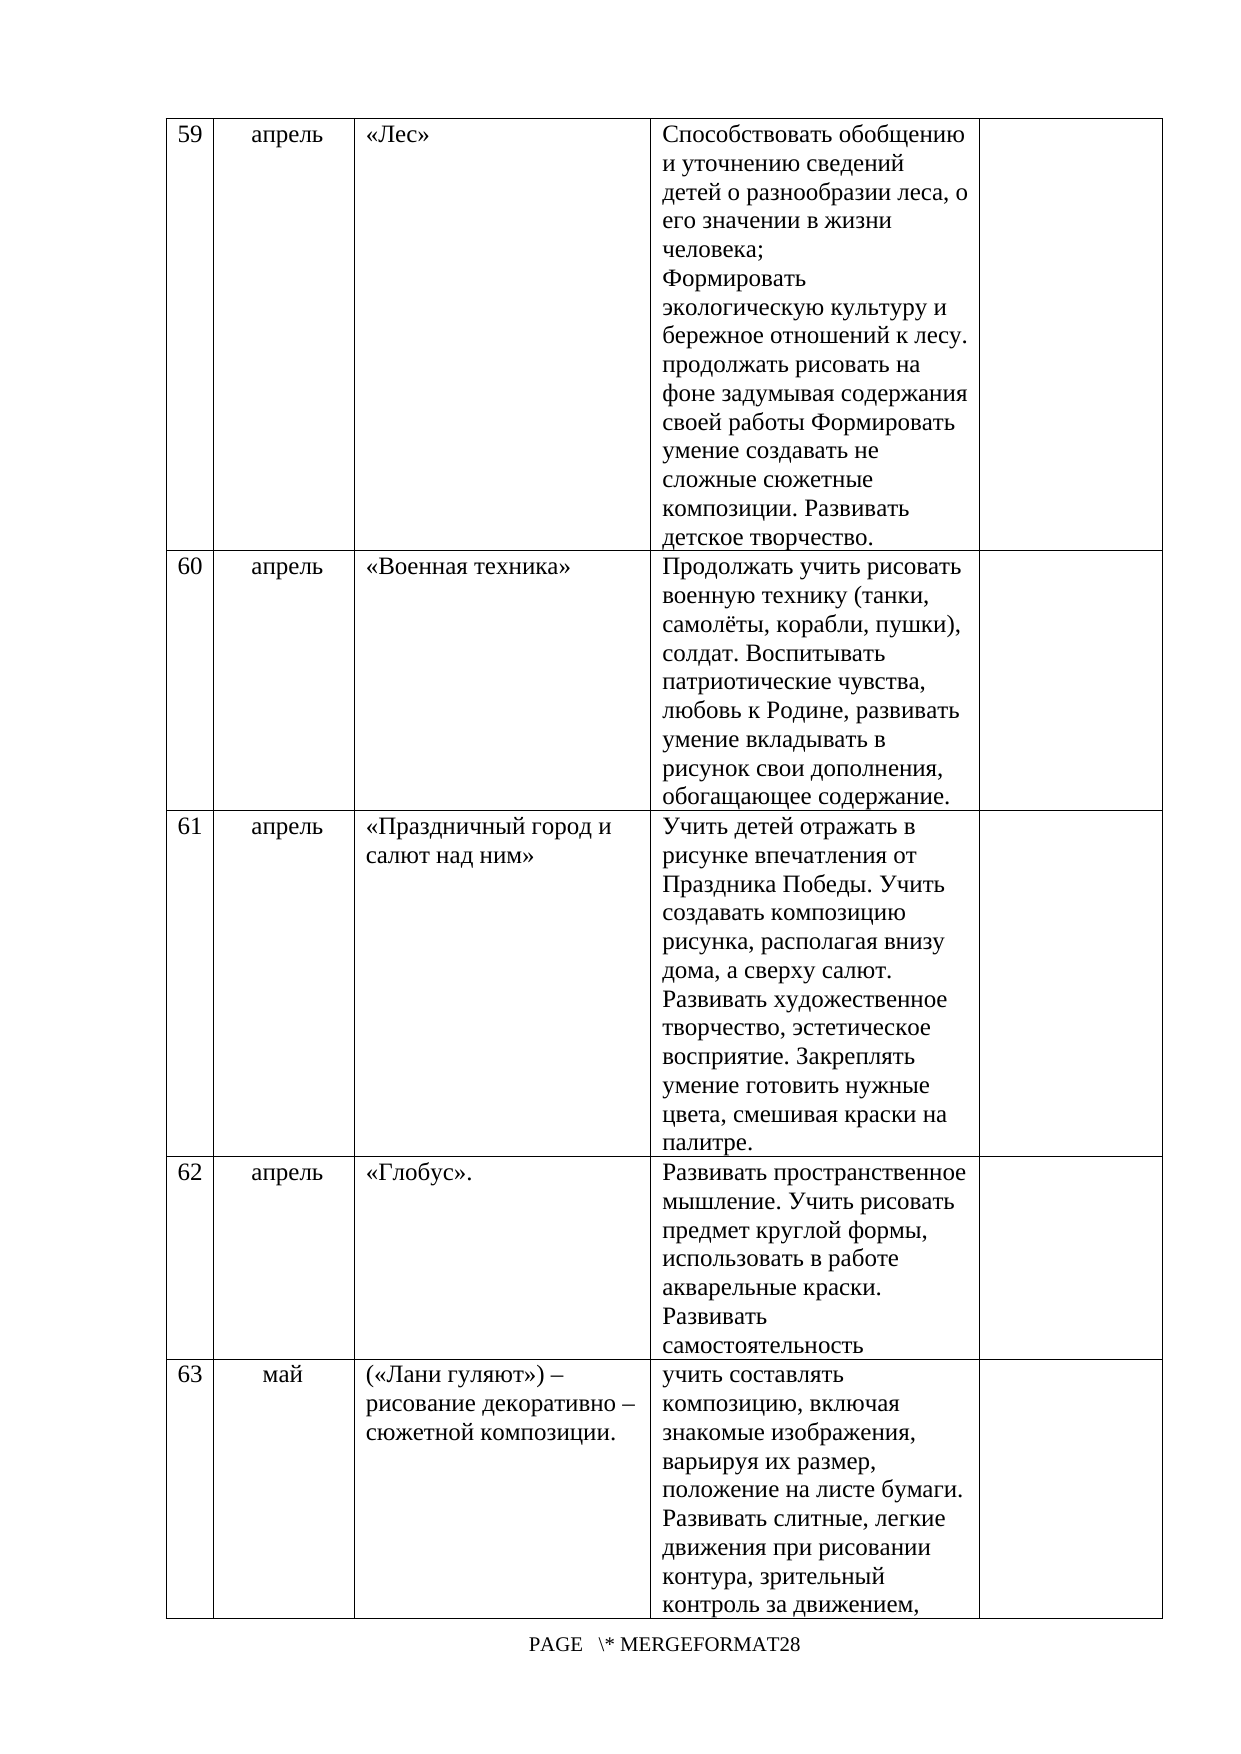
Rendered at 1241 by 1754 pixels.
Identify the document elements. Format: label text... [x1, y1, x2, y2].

table_cell [980, 551, 1162, 810]
table_cell Способствовать обобщению и уточнению сведений детей о разнообразии леса, о его значении в жизни человека; Формировать экологическую культуру и бережное отношений к лесу. продолжать рисовать на фоне задумывая содержания своей работы Формировать умение создавать не сложные сюжетные композиции. Развивать детское творчество. [651, 119, 979, 550]
table_cell Продолжать учить рисовать военную технику (танки, самолёты, корабли, пушки), солдат. Воспитывать патриотические чувства, любовь к Родине, развивать умение вкладывать в рисунок свои дополнения, обогащающее содержание. [651, 551, 979, 810]
table_cell Учить детей отражать в рисунке впечатления от Праздника Победы. Учить создавать композицию рисунка, располагая внизу дома, а сверху салют. Развивать художественное творчество, эстетическое восприятие. Закреплять умение готовить нужные цвета, смешивая краски на палитре. [651, 811, 979, 1156]
table_cell апрель [214, 551, 354, 810]
table_cell 59 [167, 119, 213, 550]
table_cell 63 [167, 1360, 213, 1618]
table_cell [355, 1360, 650, 1618]
table_cell Развивать пространственное мышление. Учить рисовать предмет круглой формы, использовать в работе акварельные краски. Развивать самостоятельность [651, 1157, 979, 1358]
table_cell май [214, 1360, 354, 1618]
table_cell 60 [167, 551, 213, 810]
table_cell апрель [214, 119, 354, 550]
table_cell 62 [167, 1157, 213, 1358]
table_cell «Военная техника» [355, 551, 650, 810]
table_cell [651, 1360, 979, 1618]
table_cell «Праздничный город и салют над ним» [355, 811, 650, 1156]
table_cell [980, 1157, 1162, 1358]
table_cell [980, 1360, 1162, 1618]
table_cell 61 [167, 811, 213, 1156]
table_cell апрель [214, 811, 354, 1156]
table_cell [980, 119, 1162, 550]
table_cell апрель [214, 1157, 354, 1358]
table_cell [980, 811, 1162, 1156]
table_cell «Лес» [355, 119, 650, 550]
table_cell «Глобус». [355, 1157, 650, 1358]
